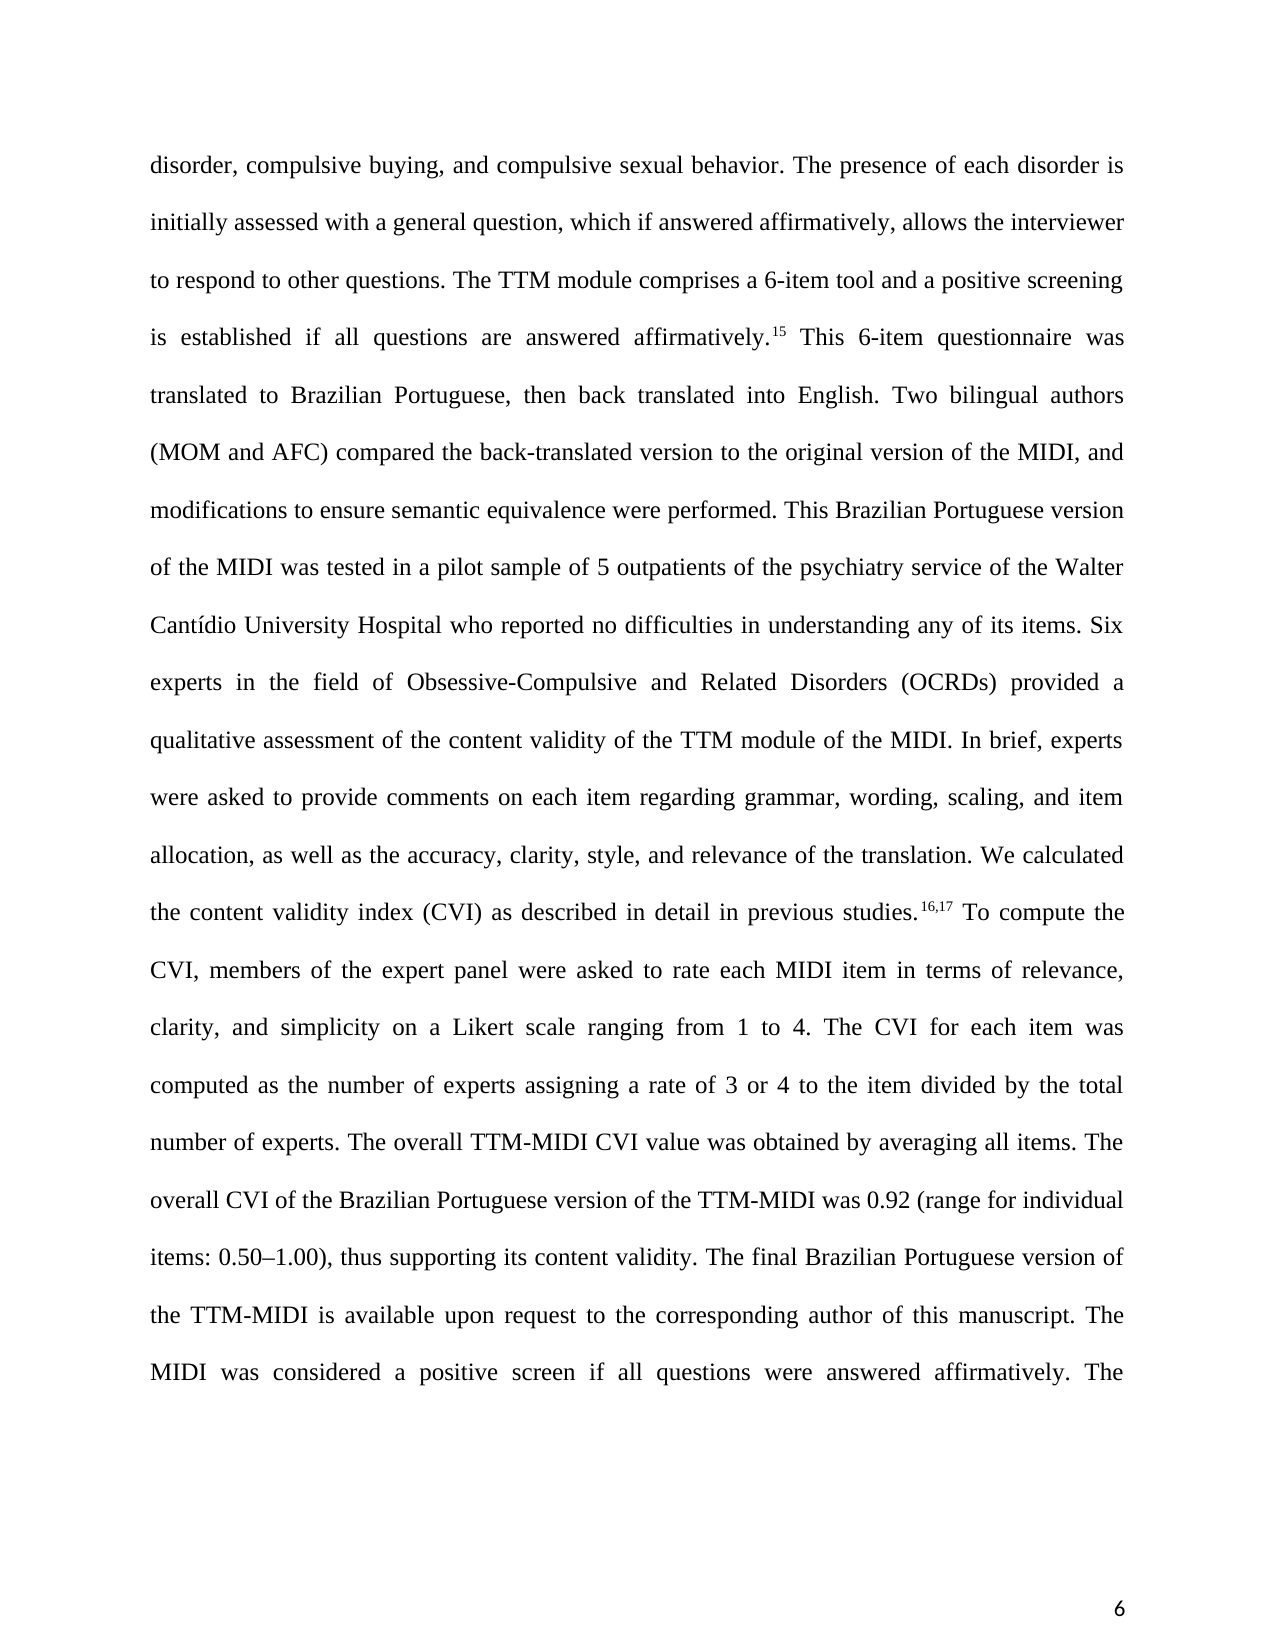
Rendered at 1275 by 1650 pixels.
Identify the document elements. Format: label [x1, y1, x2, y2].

text [150, 150, 1125, 1386]
